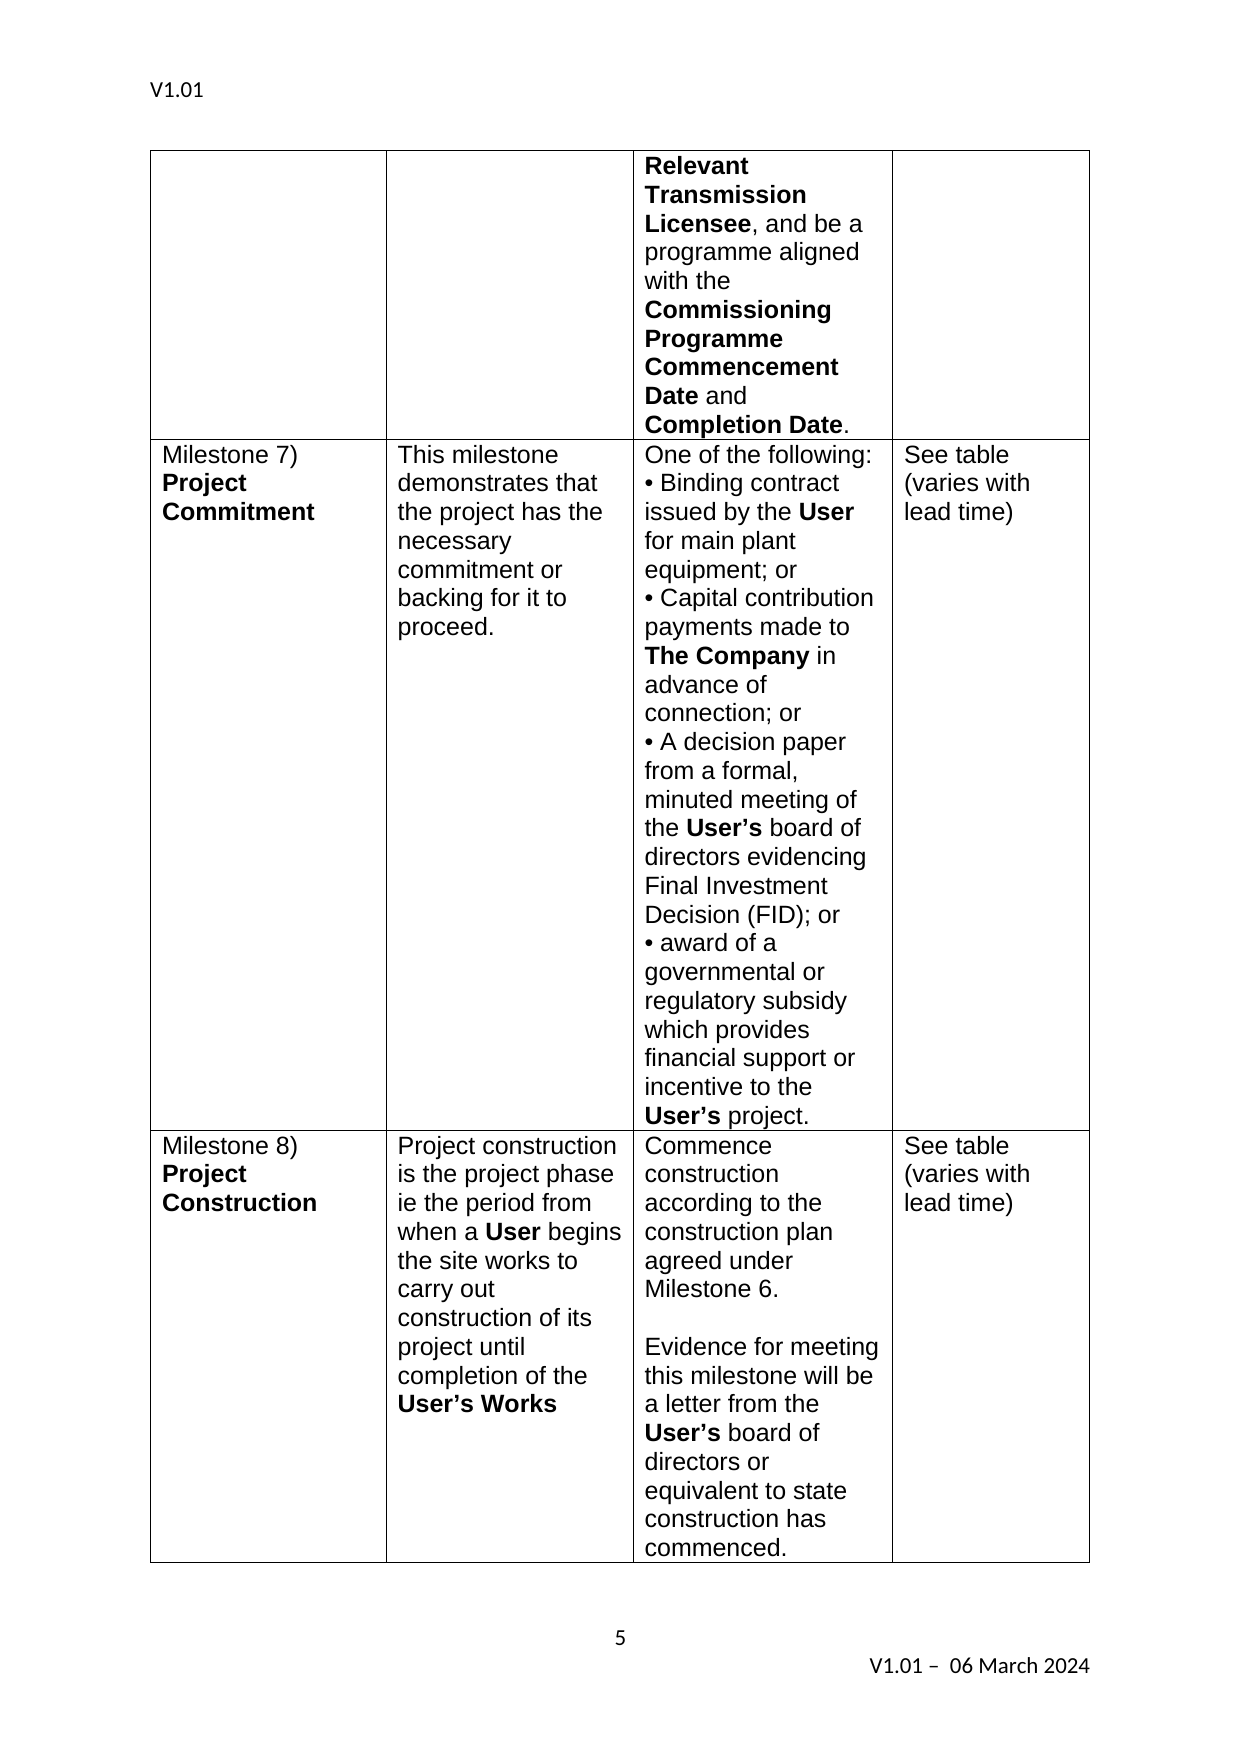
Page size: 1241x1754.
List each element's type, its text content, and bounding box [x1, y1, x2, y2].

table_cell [634, 151, 892, 438]
table_cell Milestone 8) Project Construction [151, 1131, 386, 1562]
table_cell Project construction is the project phase ie the period from when a User begins the site works to carry out construction of its project until completion of the User’s Works [387, 1131, 633, 1562]
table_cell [893, 151, 1089, 438]
table_cell This milestone demonstrates that the project has the necessary commitment or backing for it to proceed. [387, 440, 633, 1129]
table_cell One of the following: • Binding contract issued by the User for main plant equipment; or • Capital contribution payments made to The Company in advance of connection; or • A decision paper from a formal, minuted meeting of the User’s board of directors evidencing Final Investment Decision (FID); or • award of a governmental or regulatory subsidy which provides financial support or incentive to the User’s project. [634, 440, 892, 1129]
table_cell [387, 151, 633, 438]
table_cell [151, 151, 386, 438]
table_cell Commence construction according to the construction plan agreed under Milestone 6. Evidence for meeting this milestone will be a letter from the User’s board of directors or equivalent to state construction has commenced. [634, 1131, 892, 1562]
table_cell See table (varies with lead time) [893, 440, 1089, 1129]
table_cell Milestone 7) Project Commitment [151, 440, 386, 1129]
table_cell See table (varies with lead time) [893, 1131, 1089, 1562]
